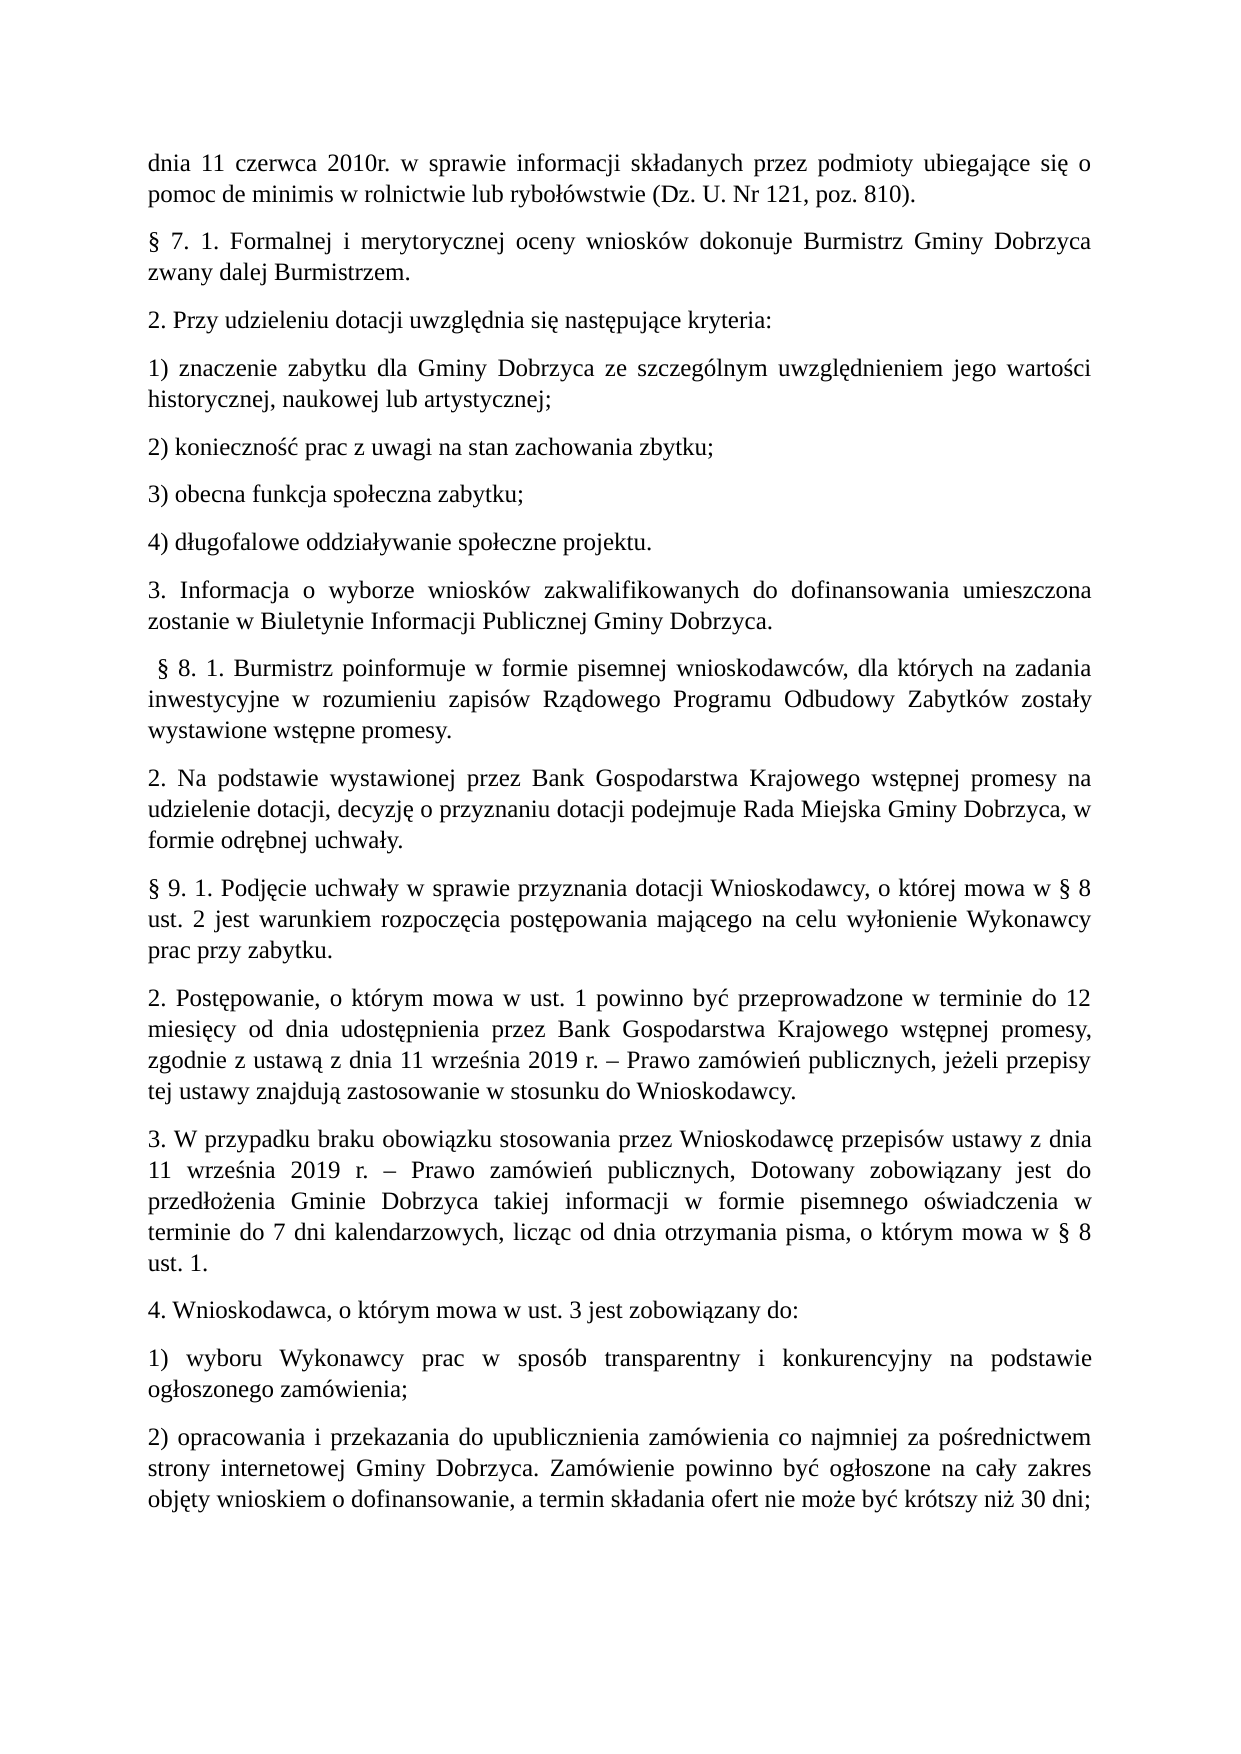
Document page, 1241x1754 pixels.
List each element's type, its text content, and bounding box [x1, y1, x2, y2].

text 2. Przy udzieleniu dotacji uwzględnia się następujące kryteria: [148, 305, 1093, 334]
text 1) znaczenie zabytku dla Gminy Dobrzyca ze szczególnym uwzględnieniem jego wartości historycznej, naukowej lub artystycznej; [148, 353, 1093, 413]
text 2. Na podstawie wystawionej przez Bank Gospodarstwa Krajowego wstępnej promesy na udzielenie dotacji, decyzję o przyznaniu dotacji podejmuje Rada Miejska Gminy Dobrzyca, w formie odrębnej uchwały. [148, 763, 1093, 854]
text 4. Wnioskodawca, o którym mowa w ust. 3 jest zobowiązany do: [148, 1296, 1093, 1324]
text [148, 148, 1093, 207]
text 3) obecna funkcja społeczna zabytku; [148, 479, 1093, 508]
text § 8. 1. Burmistrz poinformuje w formie pisemnej wnioskodawców, dla których na zadania inwestycyjne w rozumieniu zapisów Rządowego Programu Odbudowy Zabytków zostały wystawione wstępne promesy. [148, 653, 1093, 744]
text 2) opracowania i przekazania do upublicznienia zamówienia co najmniej za pośrednictwem strony internetowej Gminy Dobrzyca. Zamówienie powinno być ogłoszone na cały zakres objęty wnioskiem o dofinansowanie, a termin składania ofert nie może być krótszy niż 30 dni; [148, 1422, 1093, 1513]
text § 7. 1. Formalnej i merytorycznej oceny wniosków dokonuje Burmistrz Gminy Dobrzyca zwany dalej Burmistrzem. [148, 226, 1093, 286]
text § 9. 1. Podjęcie uchwały w sprawie przyznania dotacji Wnioskodawcy, o której mowa w § 8 ust. 2 jest warunkiem rozpoczęcia postępowania mającego na celu wyłonienie Wykonawcy prac przy zabytku. [148, 873, 1093, 964]
text 3. W przypadku braku obowiązku stosowania przez Wnioskodawcę przepisów ustawy z dnia 11 września 2019 r. – Prawo zamówień publicznych, Dotowany zobowiązany jest do przedłożenia Gminie Dobrzyca takiej informacji w formie pisemnego oświadczenia w terminie do 7 dni kalendarzowych, licząc od dnia otrzymania pisma, o którym mowa w § 8 ust. 1. [148, 1124, 1093, 1277]
text 3. Informacja o wyborze wniosków zakwalifikowanych do dofinansowania umieszczona zostanie w Biuletynie Informacji Publicznej Gminy Dobrzyca. [148, 575, 1093, 634]
text 2. Postępowanie, o którym mowa w ust. 1 powinno być przeprowadzone w terminie do 12 miesięcy od dnia udostępnienia przez Bank Gospodarstwa Krajowego wstępnej promesy, zgodnie z ustawą z dnia 11 września 2019 r. – Prawo zamówień publicznych, jeżeli przepisy tej ustawy znajdują zastosowanie w stosunku do Wnioskodawcy. [148, 983, 1093, 1105]
text 4) długofalowe oddziaływanie społeczne projektu. [148, 527, 1093, 556]
text 2) konieczność prac z uwagi na stan zachowania zbytku; [148, 432, 1093, 460]
text 1) wyboru Wykonawcy prac w sposób transparentny i konkurencyjny na podstawie ogłoszonego zamówienia; [148, 1343, 1093, 1403]
